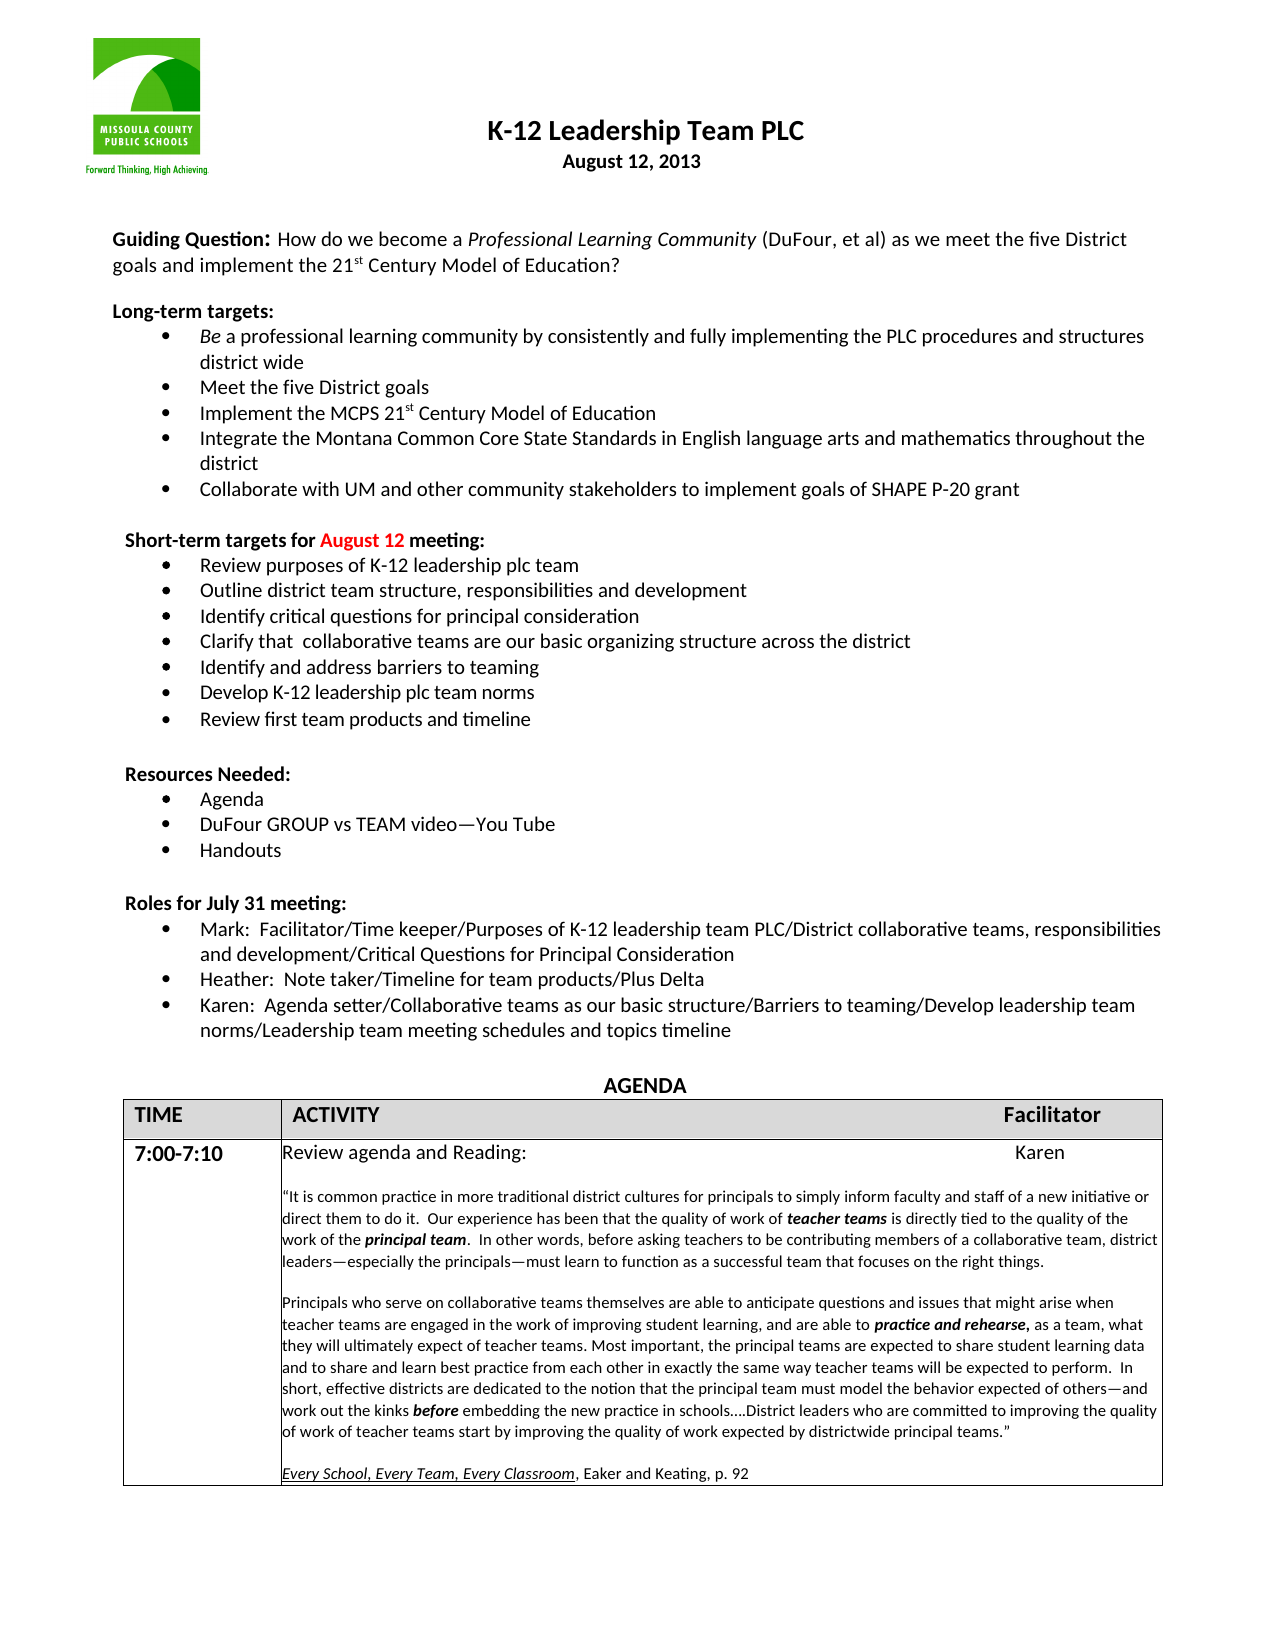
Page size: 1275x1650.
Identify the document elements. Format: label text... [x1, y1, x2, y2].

table_header TIME [124, 1100, 281, 1138]
text Guiding Question: How do we become a Professional Learning Community (DuFour, et al) as we meet the five District goals and implement the 21st Century Model of Education? [112, 222, 1164, 278]
table_cell 7:00-7:10 [124, 1140, 281, 1485]
text Short-term targets for August 12 meeting: [125, 527, 1164, 552]
text AGENDA [125, 1071, 1164, 1099]
list Handouts [162, 837, 1164, 862]
list Review first team products and timeline [162, 706, 1164, 733]
list Integrate the Montana Common Core State Standards in English language arts and mathematics throughout the district [162, 425, 1164, 476]
table_header ACTIVITY Facilitator [282, 1100, 1162, 1138]
text Roles for July 31 meeting: [125, 890, 1164, 916]
list Review purposes of K-12 leadership plc team [162, 552, 1164, 578]
text K-12 Leadership Team PLC [412, 112, 1164, 148]
text Long-term targets: [112, 298, 1164, 323]
list Implement the MCPS 21st Century Model of Education [162, 400, 1164, 425]
list Be a professional learning community by consistently and fully implementing the PLC procedures and structures district wide [162, 323, 1164, 374]
text August 12, 2013 [487, 148, 1164, 173]
list DuFour GROUP vs TEAM video—You Tube [162, 812, 1164, 837]
list Develop K-12 leadership plc team norms [162, 679, 1164, 706]
list Identify critical questions for principal consideration [162, 603, 1164, 628]
list Mark: Facilitator/Time keeper/Purposes of K-12 leadership team PLC/District collaborative teams, responsibilities and development/Critical Questions for Principal Consideration [162, 916, 1164, 967]
list Heather: Note taker/Timeline for team products/Plus Delta [162, 967, 1164, 992]
list Clarify that collaborative teams are our basic organizing structure across the district [162, 628, 1164, 654]
picture [86, 38, 209, 175]
table_cell Review agenda and Reading: Karen “It is common practice in more traditional district cultures for principals to simply inform faculty and staff of a new initiative or direct them to do it. Our experience has been that the quality of work of teacher teams is directly tied to the quality of the work of the principal team. In other words, before asking teachers to be contributing members of a collaborative team, district leaders—especially the principals—must learn to function as a successful team that focuses on the right things. Principals who serve on collaborative teams themselves are able to anticipate questions and issues that might arise when teacher teams are engaged in the work of improving student learning, and are able to practice and rehearse, as a team, what they will ultimately expect of teacher teams. Most important, the principal teams are expected to share student learning data and to share and learn best practice from each other in exactly the same way teacher teams will be expected to perform. In short, effective districts are dedicated to the notion that the principal team must model the behavior expected of others—and work out the kinks before embedding the new practice in schools….District leaders who are committed to improving the quality of work of teacher teams start by improving the quality of work expected by districtwide principal teams.” Every School, Every Team, Every Classroom, Eaker and Keating, p. 92 [282, 1140, 1162, 1485]
list Meet the five District goals [162, 374, 1164, 400]
list Agenda [162, 786, 1164, 812]
list Collaborate with UM and other community stakeholders to implement goals of SHAPE P-20 grant [162, 476, 1164, 501]
list Outline district team structure, responsibilities and development [162, 578, 1164, 603]
text Resources Needed: [125, 761, 1164, 786]
list Karen: Agenda setter/Collaborative teams as our basic structure/Barriers to teaming/Develop leadership team norms/Leadership team meeting schedules and topics timeline [162, 992, 1164, 1043]
list Identify and address barriers to teaming [162, 654, 1164, 679]
